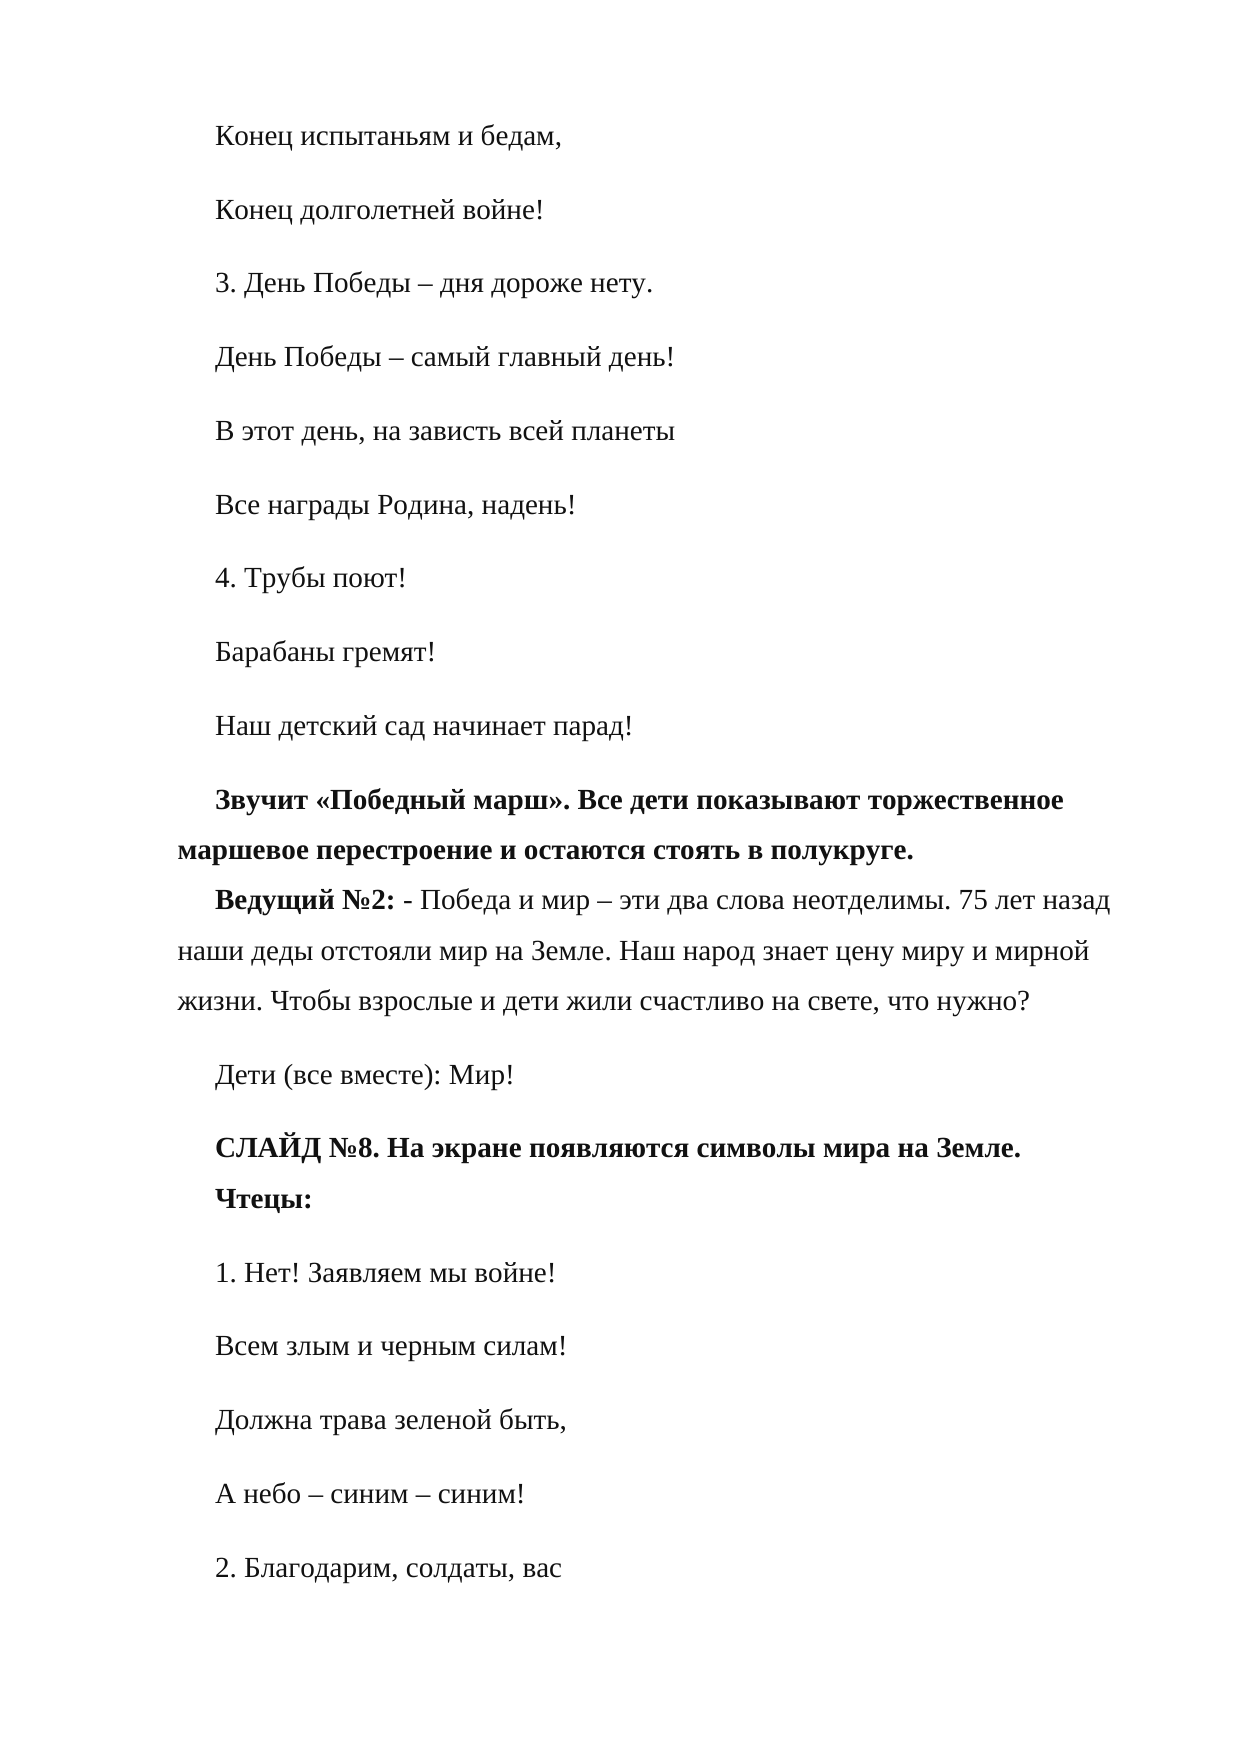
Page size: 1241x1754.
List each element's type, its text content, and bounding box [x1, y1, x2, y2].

text Всем злым и черным силам! [177, 1328, 1152, 1362]
text 4. Трубы поют! [177, 561, 1152, 594]
text Наш детский сад начинает парад! [177, 708, 1152, 742]
text Конец испытаньям и бедам, [177, 118, 1152, 152]
text СЛАЙД №8. На экране появляются символы мира на Земле. [177, 1131, 1152, 1164]
text Дети (все вместе): Мир! [177, 1057, 1152, 1090]
text В этот день, на зависть всей планеты [177, 413, 1152, 447]
text Барабаны гремят! [177, 634, 1152, 668]
text Все награды Родина, надень! [177, 487, 1152, 520]
text Чтецы: [177, 1181, 1152, 1214]
text 2. Благодарим, солдаты, вас [177, 1550, 1152, 1583]
text Должна трава зеленой быть, [177, 1402, 1152, 1436]
text День Победы – самый главный день! [177, 339, 1152, 373]
text 1. Нет! Заявляем мы войне! [177, 1255, 1152, 1288]
text Ведущий №2: - Победа и мир – эти два слова неотделимы. 75 лет назад наши деды отстояли мир на Земле. Наш народ знает цену миру и мирной жизни. Чтобы взрослые и дети жили счастливо на свете, что нужно? [177, 882, 1152, 1017]
text 3. День Победы – дня дороже нету. [177, 266, 1152, 299]
text А небо – синим – синим! [177, 1476, 1152, 1509]
text Конец долголетней войне! [177, 192, 1152, 225]
text Звучит «Победный марш». Все дети показывают торжественное маршевое перестроение и остаются стоять в полукруге. [177, 782, 1152, 866]
